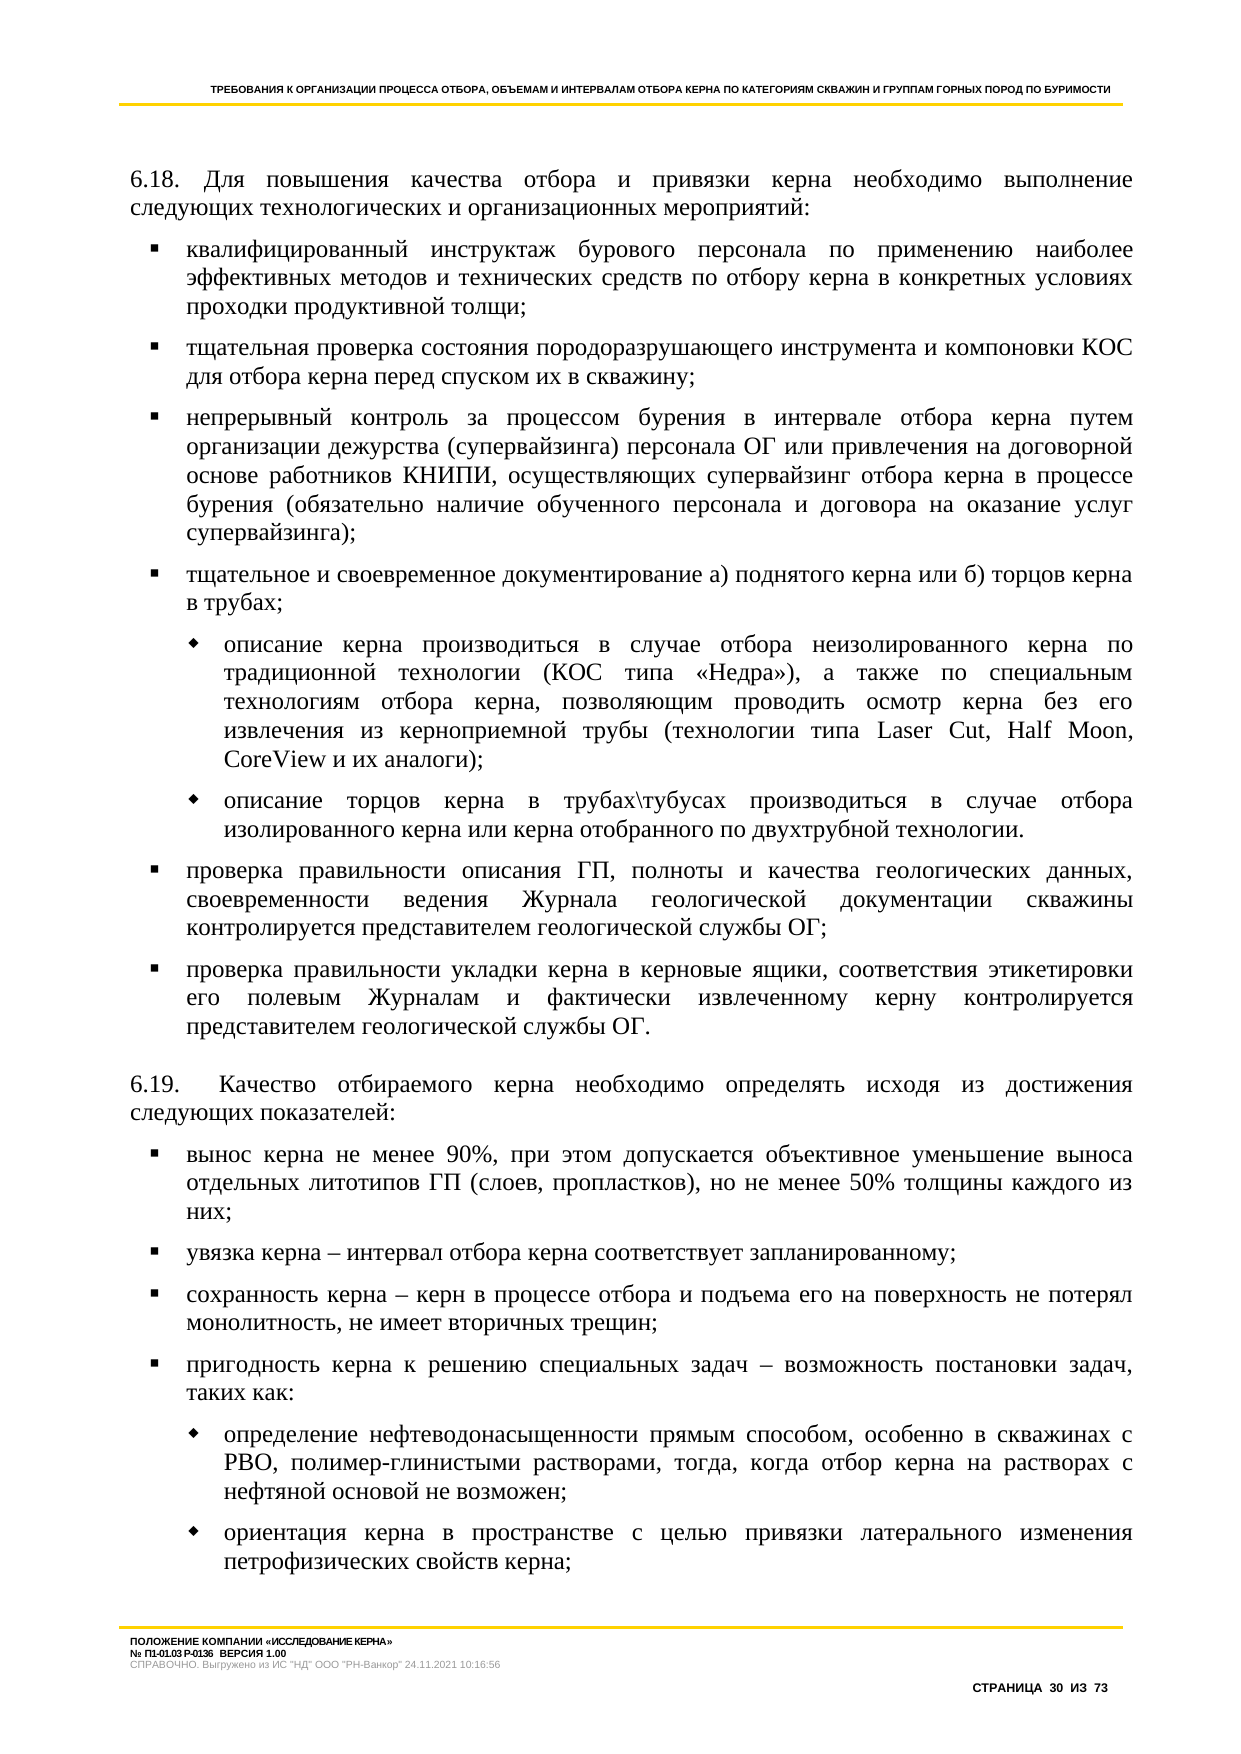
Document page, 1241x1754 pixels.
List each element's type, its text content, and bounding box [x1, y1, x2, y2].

list увязка керна – интервал отбора керна соответствует запланированному; [149, 1237, 1134, 1266]
list ориентация керна в пространстве с целью привязки латерального изменения петрофизических свойств керна; [186, 1517, 1134, 1575]
list проверка правильности описания ГП, полноты и качества геологических данных, своевременности ведения Журнала геологической документации скважины контролируется представителем геологической службы ОГ; [149, 855, 1134, 941]
list сохранность керна – керн в процессе отбора и подъема его на поверхность не потерял монолитность, не имеет вторичных трещин; [149, 1279, 1134, 1336]
text 6.18. Для повышения качества отбора и привязки керна необходимо выполнение следующих технологических и организационных мероприятий: [130, 164, 1134, 221]
list вынос керна не менее 90%, при этом допускается объективное уменьшение выноса отдельных литотипов ГП (слоев, пропластков), но не менее 50% толщины каждого из них; [149, 1139, 1134, 1225]
list тщательная проверка состояния породоразрушающего инструмента и компоновки КОС для отбора керна перед спуском их в скважину; [149, 332, 1134, 390]
list определение нефтеводонасыщенности прямым способом, особенно в скважинах с РВО, полимер-глинистыми растворами, тогда, когда отбор керна на растворах с нефтяной основой не возможен; [186, 1419, 1134, 1505]
list 6.19. Качество отбираемого керна необходимо определять исходя из достижения следующих показателей: [130, 1069, 1134, 1126]
list непрерывный контроль за процессом бурения в интервале отбора керна путем организации дежурства (супервайзинга) персонала ОГ или привлечения на договорной основе работников КНИПИ, осуществляющих супервайзинг отбора керна в процессе бурения (обязательно наличие обученного персонала и договора на оказание услуг супервайзинга); [149, 402, 1134, 546]
list пригодность керна к решению специальных задач – возможность постановки задач, таких как: [149, 1349, 1134, 1406]
list проверка правильности укладки керна в керновые ящики, соответствия этикетировки его полевым Журналам и фактически извлеченному керну контролируется представителем геологической службы ОГ. [149, 954, 1134, 1040]
list квалифицированный инструктаж бурового персонала по применению наиболее эффективных методов и технических средств по отбору керна в конкретных условиях проходки продуктивной толщи; [149, 234, 1134, 320]
list описание керна производиться в случае отбора неизолированного керна по традиционной технологии (КОС типа «Недра»), а также по специальным технологиям отбора керна, позволяющим проводить осмотр керна без его извлечения из керноприемной трубы (технологии типа Laser Cut, Half Moon, CoreView и их аналоги); [186, 629, 1134, 772]
list описание торцов керна в трубах\тубусах производиться в случае отбора изолированного керна или керна отобранного по двухтрубной технологии. [186, 785, 1134, 842]
list тщательное и своевременное документирование а) поднятого керна или б) торцов керна в трубах; [149, 559, 1134, 616]
